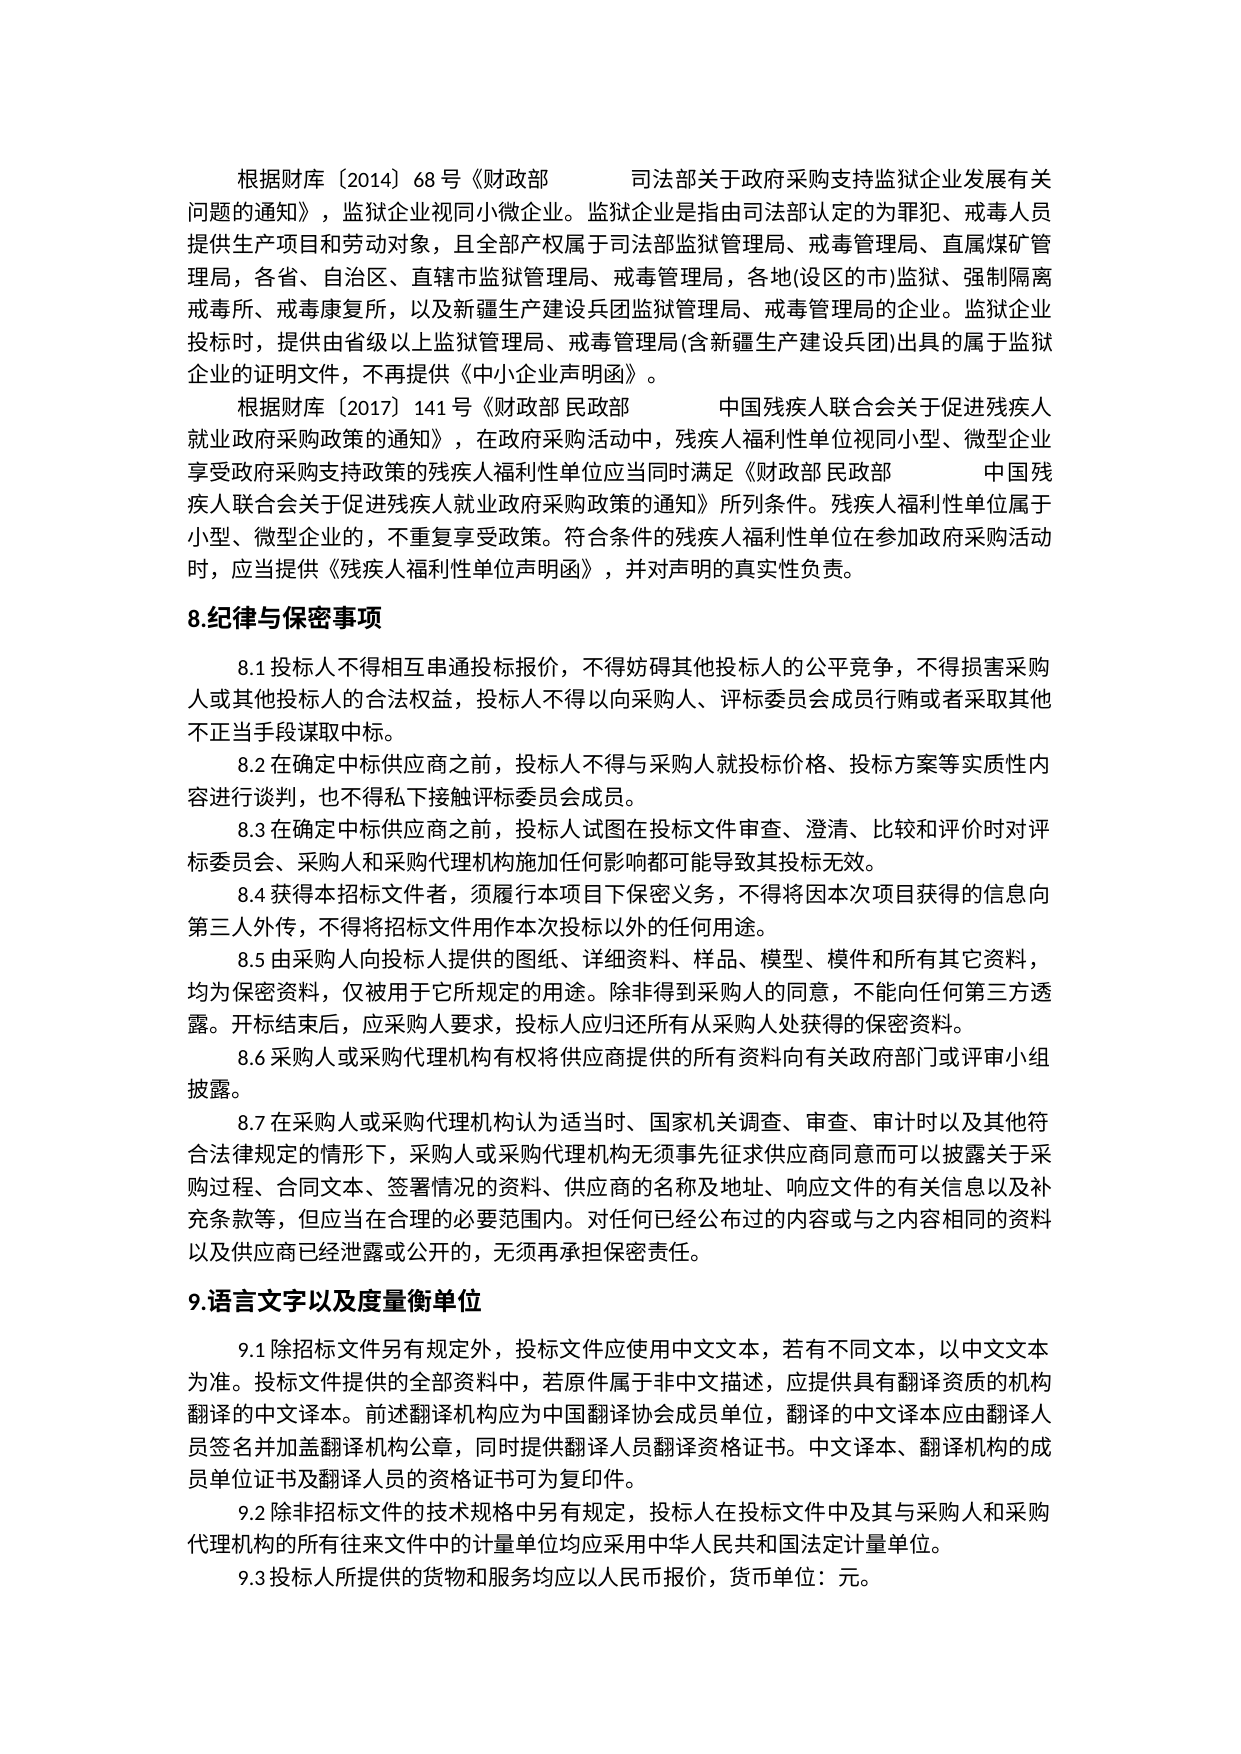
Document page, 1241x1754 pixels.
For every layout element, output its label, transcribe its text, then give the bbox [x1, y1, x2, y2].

text 9.语言文字以及度量衡单位 [187, 1267, 1053, 1332]
text 8.3在确定中标供应商之前，投标人试图在投标文件审查、澄清、比较和评价时对评标委员会、采购人和采购代理机构施加任何影响都可能导致其投标无效。 [187, 812, 1053, 877]
text 9.2除非招标文件的技术规格中另有规定，投标人在投标文件中及其与采购人和采购代理机构的所有往来文件中的计量单位均应采用中华人民共和国法定计量单位。 [187, 1494, 1053, 1559]
text 8.2在确定中标供应商之前，投标人不得与采购人就投标价格、投标方案等实质性内容进行谈判，也不得私下接触评标委员会成员。 [187, 747, 1053, 812]
text 9.1除招标文件另有规定外，投标文件应使用中文文本，若有不同文本，以中文文本为准。投标文件提供的全部资料中，若原件属于非中文描述，应提供具有翻译资质的机构翻译的中文译本。前述翻译机构应为中国翻译协会成员单位，翻译的中文译本应由翻译人员签名并加盖翻译机构公章，同时提供翻译人员翻译资格证书。中文译本、翻译机构的成员单位证书及翻译人员的资格证书可为复印件。 [187, 1332, 1053, 1494]
text 根据财库〔2017〕141号《财政部 民政部 中国残疾人联合会关于促进残疾人就业政府采购政策的通知》，在政府采购活动中，残疾人福利性单位视同小型、微型企业，享受政府采购支持政策的残疾人福利性单位应当同时满足《财政部 民政部 中国残疾人联合会关于促进残疾人就业政府采购政策的通知》所列条件。残疾人福利性单位属于小型、微型企业的，不重复享受政策。符合条件的残疾人福利性单位在参加政府采购活动时，应当提供《残疾人福利性单位声明函》，并对声明的真实性负责。 [187, 389, 1053, 584]
text 8.4获得本招标文件者，须履行本项目下保密义务，不得将因本次项目获得的信息向第三人外传，不得将招标文件用作本次投标以外的任何用途。 [187, 877, 1053, 942]
text 8.7在采购人或采购代理机构认为适当时、国家机关调查、审查、审计时以及其他符合法律规定的情形下，采购人或采购代理机构无须事先征求供应商同意而可以披露关于采购过程、合同文本、签署情况的资料、供应商的名称及地址、响应文件的有关信息以及补充条款等，但应当在合理的必要范围内。对任何已经公布过的内容或与之内容相同的资料，以及供应商已经泄露或公开的，无须再承担保密责任。 [187, 1104, 1053, 1267]
text 9.3投标人所提供的货物和服务均应以人民币报价，货币单位：元。 [187, 1559, 1053, 1592]
text 8.纪律与保密事项 [187, 584, 1053, 649]
text 8.5由采购人向投标人提供的图纸、详细资料、样品、模型、模件和所有其它资料，均为保密资料，仅被用于它所规定的用途。除非得到采购人的同意，不能向任何第三方透露。开标结束后，应采购人要求，投标人应归还所有从采购人处获得的保密资料。 [187, 942, 1053, 1039]
text 8.6采购人或采购代理机构有权将供应商提供的所有资料向有关政府部门或评审小组披露。 [187, 1039, 1053, 1104]
text 根据财库〔2014〕68号《财政部 司法部关于政府采购支持监狱企业发展有关问题的通知》，监狱企业视同小微企业。监狱企业是指由司法部认定的为罪犯、戒毒人员提供生产项目和劳动对象，且全部产权属于司法部监狱管理局、戒毒管理局、直属煤矿管理局，各省、自治区、直辖市监狱管理局、戒毒管理局，各地(设区的市)监狱、强制隔离戒毒所、戒毒康复所，以及新疆生产建设兵团监狱管理局、戒毒管理局的企业。监狱企业投标时，提供由省级以上监狱管理局、戒毒管理局(含新疆生产建设兵团)出具的属于监狱企业的证明文件，不再提供《中小企业声明函》。 [187, 162, 1053, 389]
text 8.1投标人不得相互串通投标报价，不得妨碍其他投标人的公平竞争，不得损害采购人或其他投标人的合法权益，投标人不得以向采购人、评标委员会成员行贿或者采取其他不正当手段谋取中标。 [187, 649, 1053, 747]
